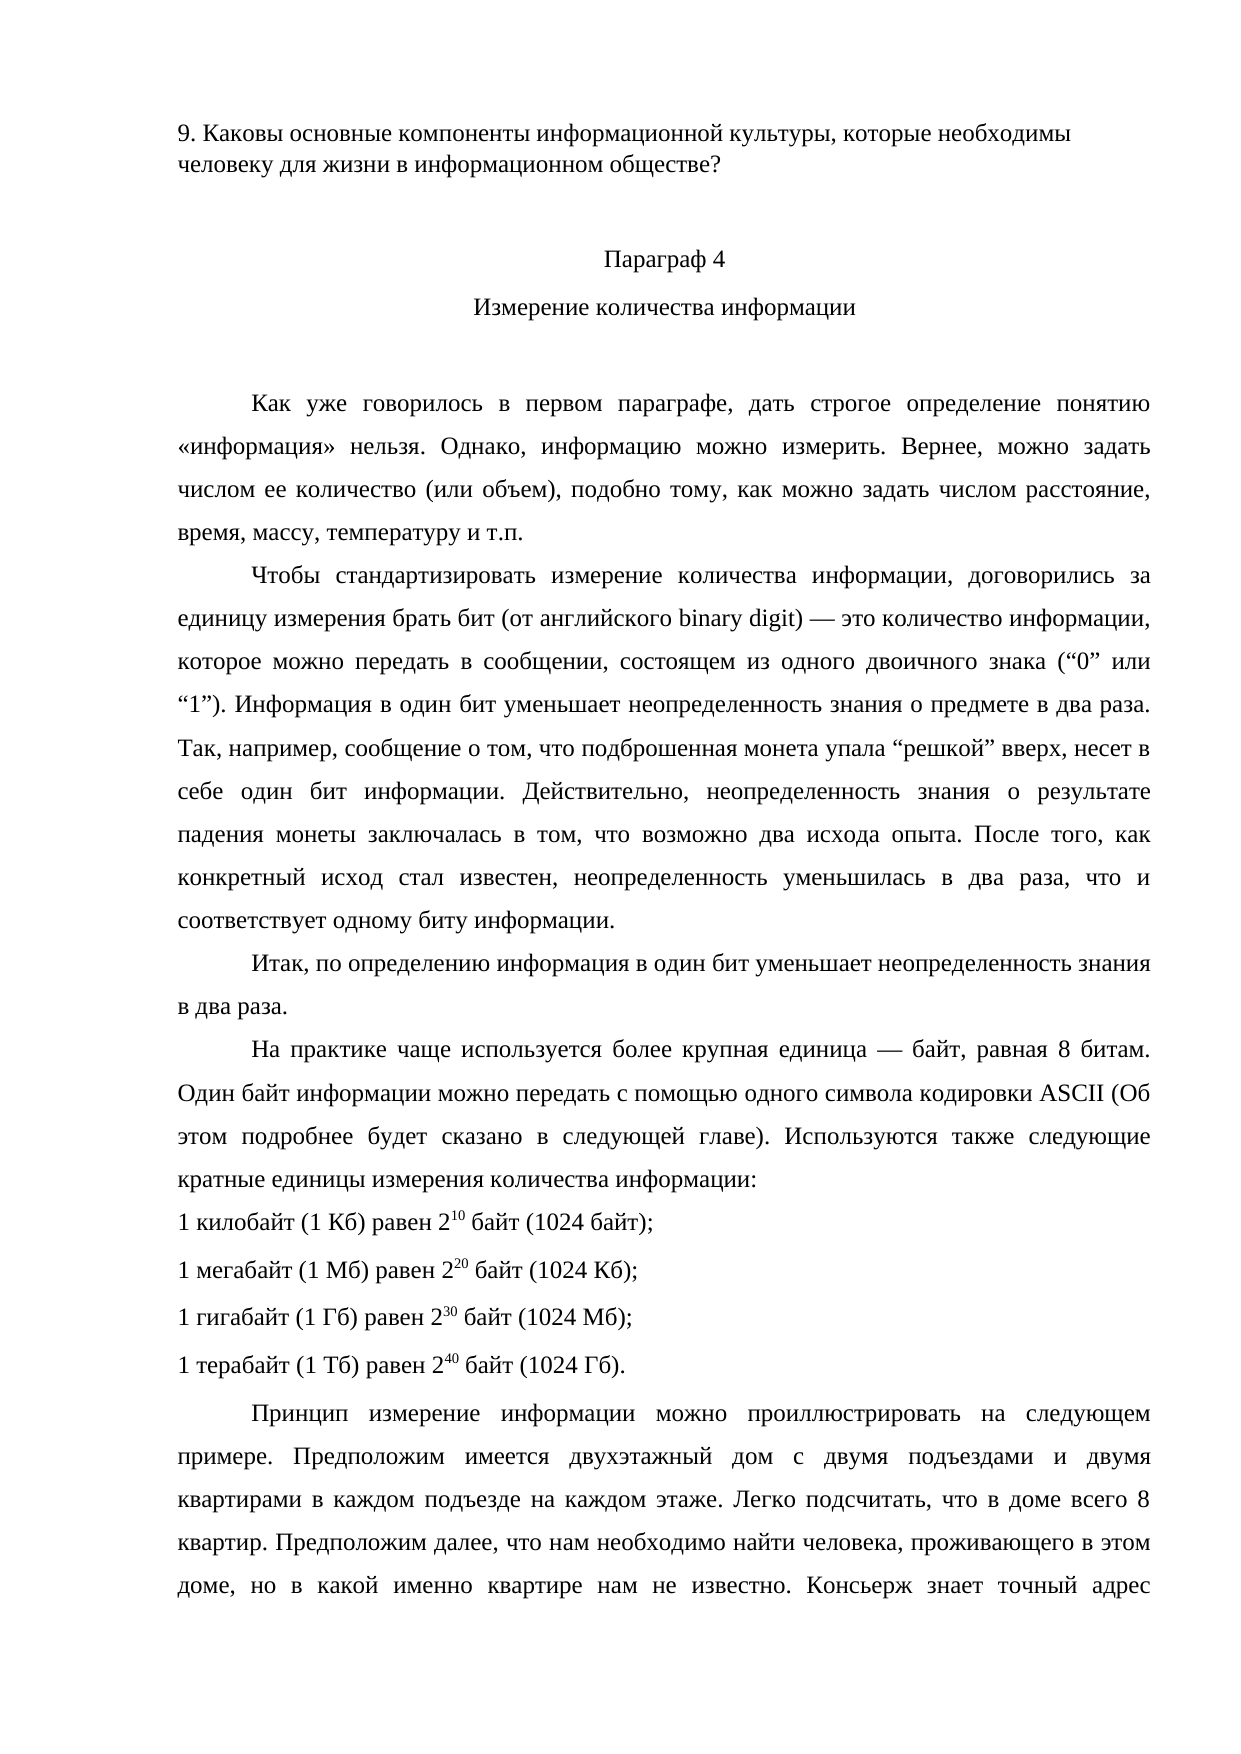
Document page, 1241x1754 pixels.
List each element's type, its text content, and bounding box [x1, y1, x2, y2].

text 1 гигабайт (1 Гб) равен 230 байт (1024 Мб); [177, 1302, 1152, 1331]
text Итак, по определению информация в один бит уменьшает неопределенность знания в два раза. [177, 948, 1152, 1020]
text 1 терабайт (1 Тб) равен 240 байт (1024 Гб). [177, 1350, 1152, 1379]
text 1 килобайт (1 Кб) равен 210 байт (1024 байт); [177, 1207, 1152, 1236]
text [177, 1398, 1152, 1599]
text Параграф 4 [177, 244, 1152, 273]
text Как уже говорилось в первом параграфе, дать строгое определение понятию «информация» нельзя. Однако, информацию можно измерить. Вернее, можно задать числом ее количество (или объем), подобно тому, как можно задать числом расстояние, время, массу, температуру и т.п. [177, 388, 1152, 546]
text 1 мегабайт (1 Мб) равен 220 байт (1024 Кб); [177, 1255, 1152, 1283]
text Измерение количества информации [177, 292, 1152, 321]
text 9. Каковы основные компоненты информационной культуры, которые необходимы человеку для жизни в информационном обществе? [177, 118, 1152, 178]
text На практике чаще используется более крупная единица — байт, равная 8 битам. Один байт информации можно передать с помощью одного символа кодировки ASCII (Об этом подробнее будет сказано в следующей главе). Используются также следующие кратные единицы измерения количества информации: [177, 1034, 1152, 1193]
text Чтобы стандартизировать измерение количества информации, договорились за единицу измерения брать бит (от английского binary digit) — это количество информации, которое можно передать в сообщении, состоящем из одного двоичного знака (“0” или “1”). Информация в один бит уменьшает неопределенность знания о предмете в два раза. Так, например, сообщение о том, что подброшенная монета упала “решкой” вверх, несет в себе один бит информации. Действительно, неопределенность знания о результате падения монеты заключалась в том, что возможно два исхода опыта. После того, как конкретный исход стал известен, неопределенность уменьшилась в два раза, что и соответствует одному биту информации. [177, 560, 1152, 934]
